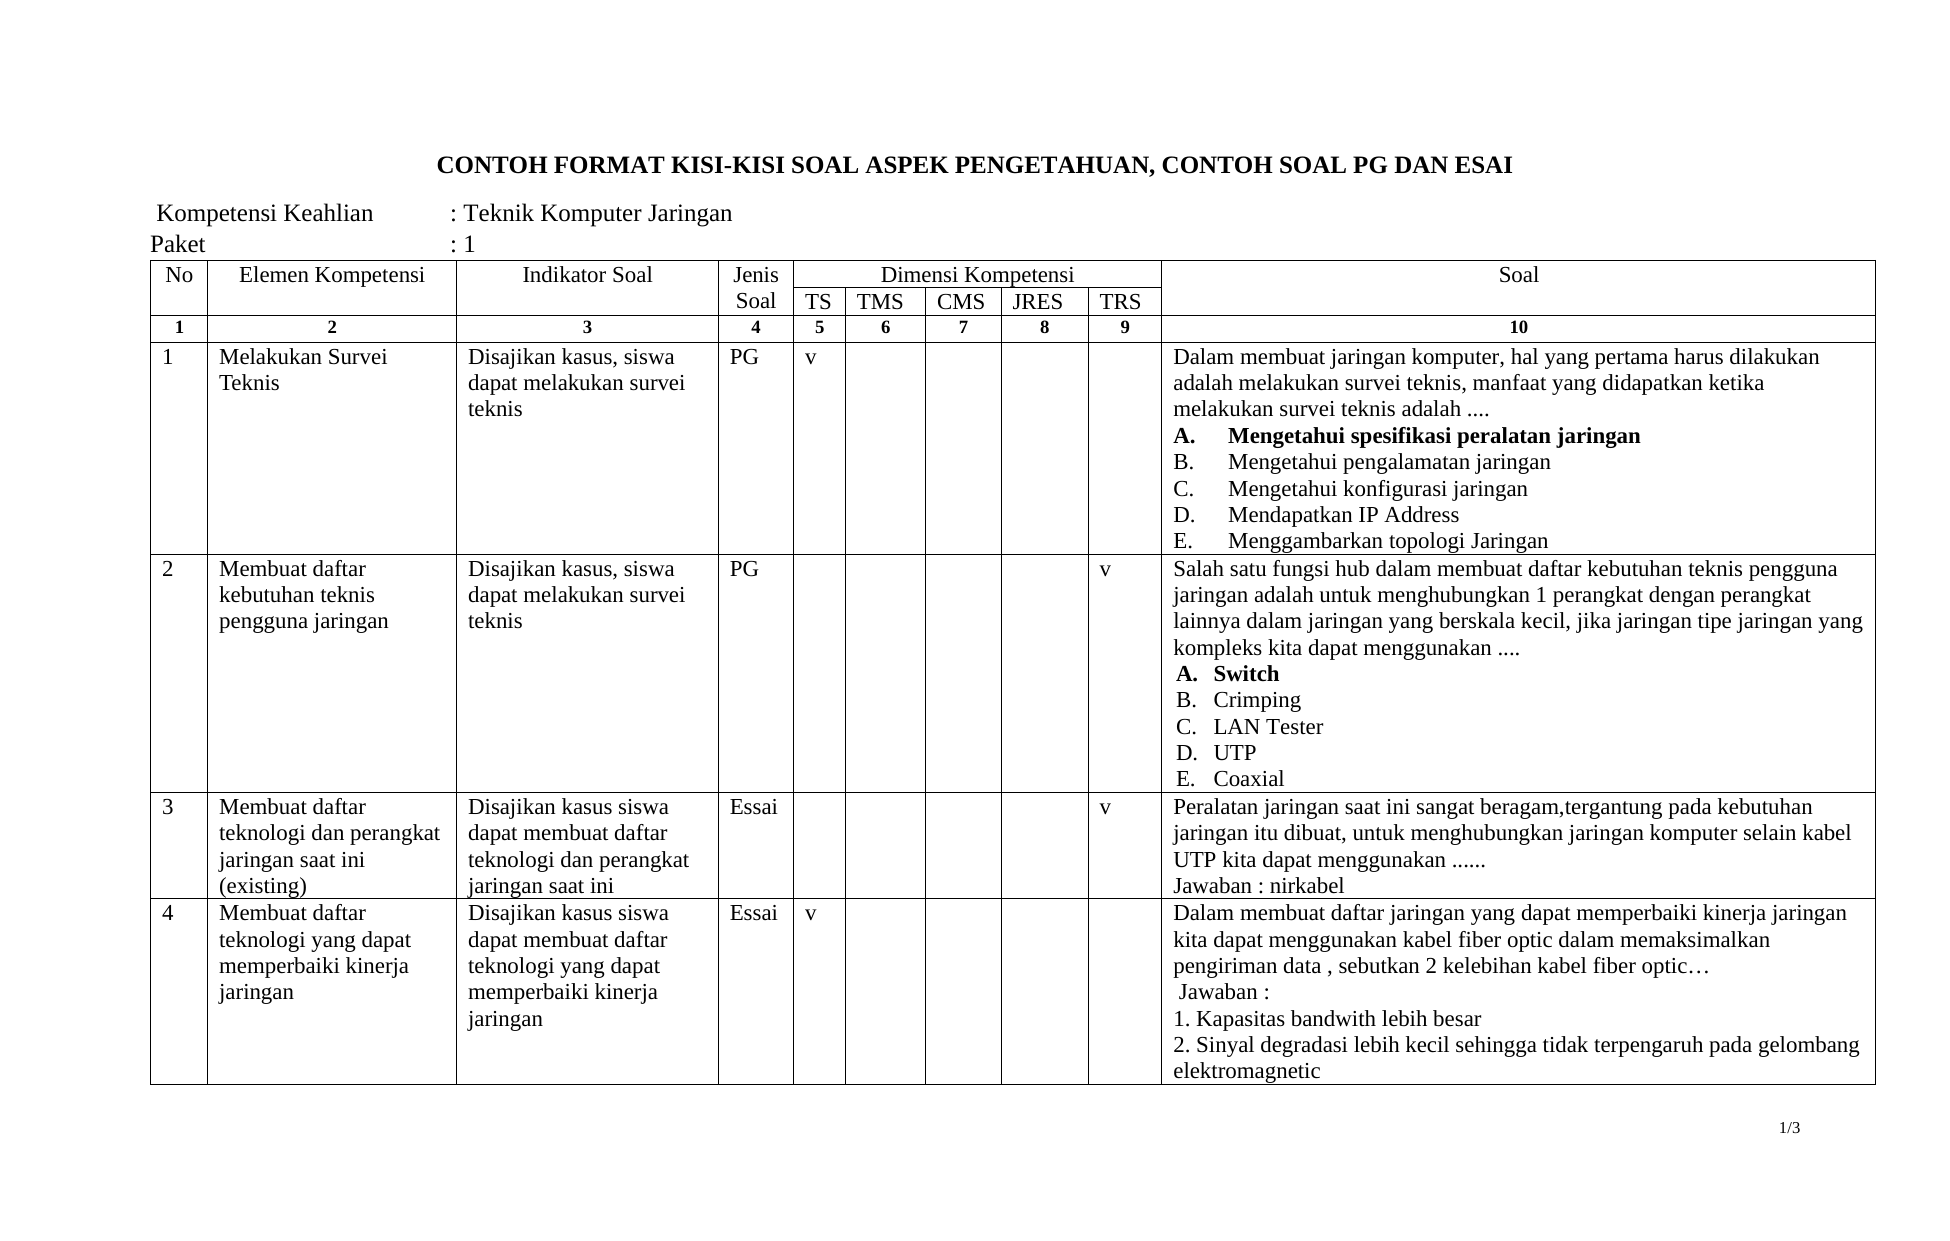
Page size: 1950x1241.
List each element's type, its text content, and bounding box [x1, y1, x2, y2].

table_cell [794, 793, 845, 898]
table_cell Melakukan Survei Teknis [208, 343, 456, 554]
table_cell 4 [151, 899, 207, 1084]
table_cell Essai [719, 899, 793, 1084]
table_header Jenis Soal [719, 261, 793, 314]
table_cell Disajikan kasus, siswa dapat melakukan survei teknis [457, 555, 718, 792]
table_cell [926, 555, 1001, 792]
table_cell 4 [719, 316, 793, 342]
table_cell TS [794, 288, 845, 314]
table_cell [846, 793, 925, 898]
table_cell [926, 343, 1001, 554]
table_cell 1 [151, 316, 207, 342]
table_cell [846, 343, 925, 554]
table_cell 3 [151, 793, 207, 898]
table_cell JRES [1002, 288, 1088, 314]
table_cell [1002, 899, 1088, 1084]
table_cell 2 [151, 555, 207, 792]
table_cell Salah satu fungsi hub dalam membuat daftar kebutuhan teknis pengguna jaringan adalah untuk menghubungkan 1 perangkat dengan perangkat lainnya dalam jaringan yang berskala kecil, jika jaringan tipe jaringan yang kompleks kita dapat menggunakan .... Switch Crimping LAN Tester UTP Coaxial [1162, 555, 1875, 792]
table_header Indikator Soal [457, 261, 718, 314]
text Kompetensi Keahlian : Teknik Komputer Jaringan [150, 198, 1800, 226]
table_cell Membuat daftar kebutuhan teknis pengguna jaringan [208, 555, 456, 792]
table_cell [846, 899, 925, 1084]
table_cell TRS [1089, 288, 1161, 314]
table_header Elemen Kompetensi [208, 261, 456, 314]
table_cell Essai [719, 793, 793, 898]
table_cell 8 [1002, 316, 1088, 342]
table_cell CMS [926, 288, 1001, 314]
text CONTOH FORMAT KISI-KISI SOAL ASPEK PENGETAHUAN, CONTOH SOAL PG DAN ESAI [150, 150, 1800, 179]
table_cell Disajikan kasus, siswa dapat melakukan survei teknis [457, 343, 718, 554]
table_cell [794, 555, 845, 792]
table_cell Membuat daftar teknologi yang dapat memperbaiki kinerja jaringan [208, 899, 456, 1084]
table_cell [926, 793, 1001, 898]
table_cell [846, 555, 925, 792]
table_cell [1002, 343, 1088, 554]
table_cell Dalam membuat jaringan komputer, hal yang pertama harus dilakukan adalah melakukan survei teknis, manfaat yang didapatkan ketika melakukan survei teknis adalah .... Mengetahui spesifikasi peralatan jaringan Mengetahui pengalamatan jaringan Mengetahui konfigurasi jaringan Mendapatkan IP Address Menggambarkan topologi Jaringan [1162, 343, 1875, 554]
table_cell [1089, 899, 1161, 1084]
table_cell TMS [846, 288, 925, 314]
table_cell v [794, 343, 845, 554]
table_cell 1 [151, 343, 207, 554]
table_cell v [794, 899, 845, 1084]
table_header Soal [1162, 261, 1875, 314]
table_cell Peralatan jaringan saat ini sangat beragam,tergantung pada kebutuhan jaringan itu dibuat, untuk menghubungkan jaringan komputer selain kabel UTP kita dapat menggunakan ...... Jawaban : nirkabel [1162, 793, 1875, 898]
table_cell 5 [794, 316, 845, 342]
table_cell [1089, 343, 1161, 554]
table_cell 6 [846, 316, 925, 342]
table_cell [1002, 555, 1088, 792]
table_cell v [1089, 555, 1161, 792]
table_cell Disajikan kasus siswa dapat membuat daftar teknologi dan perangkat jaringan saat ini [457, 793, 718, 898]
table_cell Disajikan kasus siswa dapat membuat daftar teknologi yang dapat memperbaiki kinerja jaringan [457, 899, 718, 1084]
table_cell 3 [457, 316, 718, 342]
table_cell Membuat daftar teknologi dan perangkat jaringan saat ini (existing) [208, 793, 456, 898]
table_cell [926, 899, 1001, 1084]
table_cell Dalam membuat daftar jaringan yang dapat memperbaiki kinerja jaringan kita dapat menggunakan kabel fiber optic dalam memaksimalkan pengiriman data , sebutkan 2 kelebihan kabel fiber optic… Jawaban : 1. Kapasitas bandwith lebih besar 2. Sinyal degradasi lebih kecil sehingga tidak terpengaruh pada gelombang elektromagnetic [1162, 899, 1875, 1084]
table_cell 10 [1162, 316, 1875, 342]
table_cell [1002, 793, 1088, 898]
table_cell v [1089, 793, 1161, 898]
table_cell PG [719, 555, 793, 792]
table_header Dimensi Kompetensi [794, 261, 1161, 287]
table_cell PG [719, 343, 793, 554]
table_cell 2 [208, 316, 456, 342]
table_cell 7 [926, 316, 1001, 342]
text Paket : 1 [150, 229, 1800, 257]
table_cell 9 [1089, 316, 1161, 342]
table_header No [151, 261, 207, 314]
